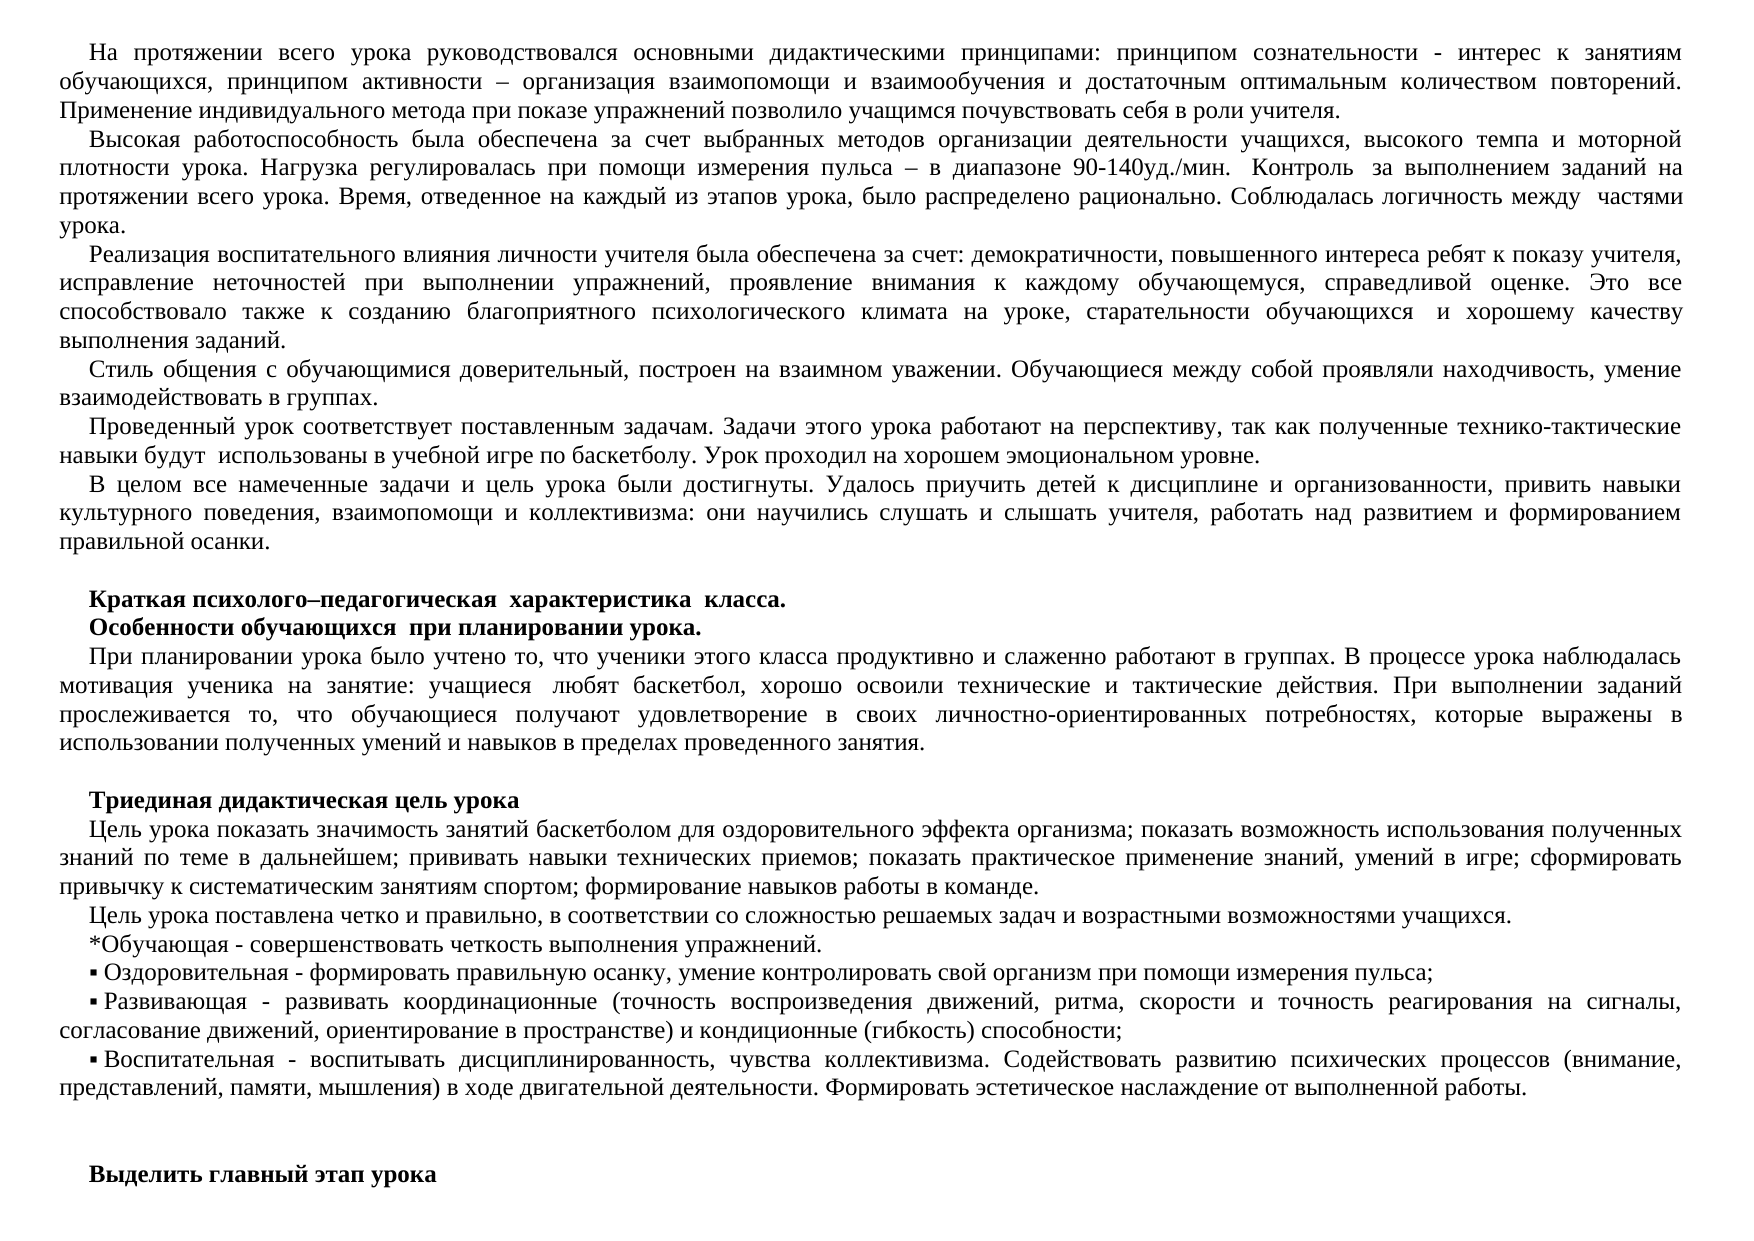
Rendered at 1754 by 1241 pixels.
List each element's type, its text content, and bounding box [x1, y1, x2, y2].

text Высокая работоспособность была обеспечена за счет выбранных методов организации деятельности учащихся, высокого темпа и моторной плотности урока. Нагрузка регулировалась при помощи измерения пульса – в диапазоне 90-140уд./мин. Контроль за выполнением заданий на протяжении всего урока. Время, отведенное на каждый из этапов урока, было распределено рационально. Соблюдалась логичность между частями урока. [59, 124, 1683, 239]
text На протяжении всего урока руководствовался основными дидактическими принципами: принципом сознательности - интерес к занятиям обучающихся, принципом активности – организация взаимопомощи и взаимообучения и достаточным оптимальным количеством повторений. Применение индивидуального метода при показе упражнений позволило учащимся почувствовать себя в роли учителя. [59, 37, 1683, 124]
text Проведенный урок соответствует поставленным задачам. Задачи этого урока работают на перспективу, так как полученные технико-тактические навыки будут использованы в учебной игре по баскетболу. Урок проходил на хорошем эмоциональном уровне. [59, 411, 1683, 469]
text Цель урока показать значимость занятий баскетболом для оздоровительного эффекта организма; показать возможность использования полученных знаний по теме в дальнейшем; прививать навыки технических приемов; показать практическое применение знаний, умений в игре; сформировать привычку к систематическим занятиям спортом; формирование навыков работы в команде. [59, 814, 1683, 900]
text Стиль общения с обучающимися доверительный, построен на взаимном уважении. Обучающиеся между собой проявляли находчивость, умение взаимодействовать в группах. [59, 354, 1683, 411]
text *Обучающая - совершенствовать четкость выполнения упражнений. [59, 929, 1683, 957]
text При планировании урока было учтено то, что ученики этого класса продуктивно и слаженно работают в группах. В процессе урока наблюдалась мотивация ученика на занятие: учащиеся любят баскетбол, хорошо освоили технические и тактические действия. При выполнении заданий прослеживается то, что обучающиеся получают удовлетворение в своих личностно-ориентированных потребностях, которые выражены в использовании полученных умений и навыков в пределах проведенного занятия. [59, 641, 1683, 756]
text Триединая дидактическая цель урока [59, 785, 1683, 814]
list Развивающая - развивать координационные (точность воспроизведения движений, ритма, скорости и точность реагирования на сигналы, согласование движений, ориентирование в пространстве) и кондиционные (гибкость) способности; [59, 986, 1683, 1044]
list Оздоровительная - формировать правильную осанку, умение контролировать свой организм при помощи измерения пульса; [59, 957, 1683, 986]
text Реализация воспитательного влияния личности учителя была обеспечена за счет: демократичности, повышенного интереса ребят к показу учителя, исправление неточностей при выполнении упражнений, проявление внимания к каждому обучающемуся, справедливой оценке. Это все способствовало также к созданию благоприятного психологического климата на уроке, старательности обучающихся и хорошему качеству выполнения заданий. [59, 239, 1683, 354]
text Выделить главный этап урока [59, 1159, 1683, 1187]
text В целом все намеченные задачи и цель урока были достигнуты. Удалось приучить детей к дисциплине и организованности, привить навыки культурного поведения, взаимопомощи и коллективизма: они научились слушать и слышать учителя, работать над развитием и формированием правильной осанки. [59, 469, 1683, 555]
text Цель урока поставлена четко и правильно, в соответствии со сложностью решаемых задач и возрастными возможностями учащихся. [59, 900, 1683, 929]
text Краткая психолого–педагогическая характеристика класса. [59, 584, 1683, 612]
text Особенности обучающихся при планировании урока. [59, 612, 1683, 641]
list Воспитательная - воспитывать дисциплинированность, чувства коллективизма. Содействовать развитию психических процессов (внимание, представлений, памяти, мышления) в ходе двигательной деятельности. Формировать эстетическое наслаждение от выполненной работы. [59, 1044, 1683, 1101]
